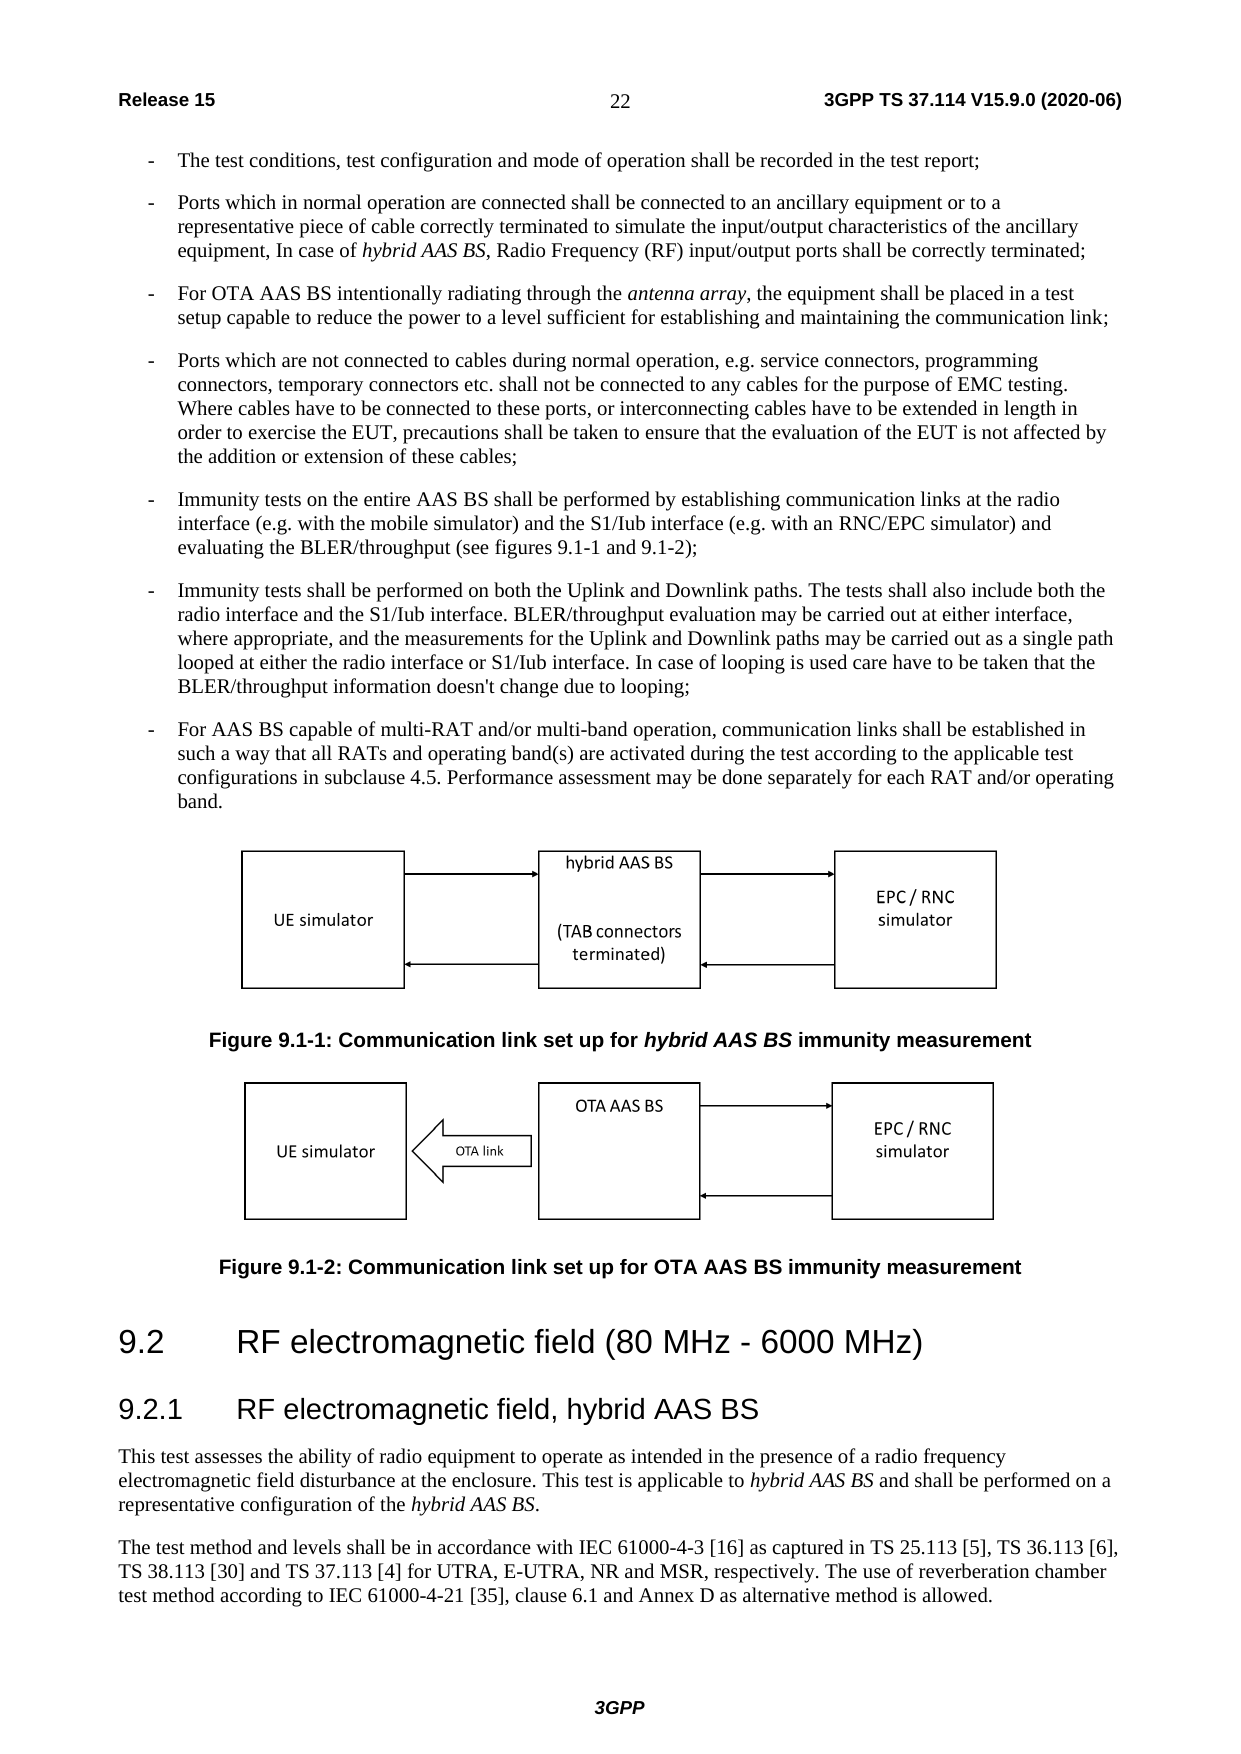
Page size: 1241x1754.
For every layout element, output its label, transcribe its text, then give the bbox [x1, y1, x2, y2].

text - For AAS BS capable of multi-RAT and/or multi-band operation, communication links shall be established in such a way that all RATs and operating band(s) are activated during the test according to the applicable test configurations in subclause 4.5. Performance assessment may be done separately for each RAT and/or operating band. [148, 717, 1122, 813]
text - Ports which in normal operation are connected shall be connected to an ancillary equipment or to a representative piece of cable correctly terminated to simulate the input/output characteristics of the ancillary equipment, In case of hybrid AAS BS, Radio Frequency (RF) input/output ports shall be correctly terminated; [148, 190, 1122, 262]
text - Immunity tests shall be performed on both the Uplink and Downlink paths. The tests shall also include both the radio interface and the S1/Iub interface. BLER/throughput evaluation may be carried out at either interface, where appropriate, and the measurements for the Uplink and Downlink paths may be carried out as a single path looped at either the radio interface or S1/Iub interface. In case of looping is used care have to be taken that the BLER/throughput information doesn't change due to looping; [148, 578, 1122, 698]
text - For OTA AAS BS intentionally radiating through the antenna array, the equipment shall be placed in a test setup capable to reduce the power to a level sufficient for establishing and maintaining the communication link; [148, 281, 1122, 329]
text This test assesses the ability of radio equipment to operate as intended in the presence of a radio frequency electromagnetic field disturbance at the enclosure. This test is applicable to hybrid AAS BS and shall be performed on a representative configuration of the hybrid AAS BS. [118, 1444, 1122, 1516]
text The test method and levels shall be in accordance with IEC 61000-4-3 [16] as captured in TS 25.113 [5], TS 36.113 [6], TS 38.113 [30] and TS 37.113 [4] for UTRA, E-UTRA, NR and MSR, respectively. The use of reverberation chamber test method according to IEC 61000-4-21 [35], clause 6.1 and Annex D as alternative method is allowed. [118, 1535, 1122, 1607]
subtitle 9.2 RF electromagnetic field (80 MHz - 6000 MHz) [118, 1322, 1122, 1361]
text - The test conditions, test configuration and mode of operation shall be recorded in the test report; [148, 147, 1122, 172]
subtitle 9.2.1 RF electromagnetic field, hybrid AAS BS [118, 1392, 1122, 1426]
text Figure 9.1-1: Communication link set up for hybrid AAS BS immunity measurement [118, 1027, 1122, 1051]
text - Ports which are not connected to cables during normal operation, e.g. service connectors, programming connectors, temporary connectors etc. shall not be connected to any cables for the purpose of EMC testing. Where cables have to be connected to these ports, or interconnecting cables have to be extended in length in order to exercise the EUT, precautions shall be taken to ensure that the evaluation of the EUT is not affected by the addition or extension of these cables; [148, 348, 1122, 468]
text Figure 9.1-2: Communication link set up for OTA AAS BS immunity measurement [118, 1254, 1122, 1278]
text - Immunity tests on the entire AAS BS shall be performed by establishing communication links at the radio interface (e.g. with the mobile simulator) and the S1/Iub interface (e.g. with an RNC/EPC simulator) and evaluating the BLER/throughput (see figures 9.1-1 and 9.1-2); [148, 487, 1122, 559]
